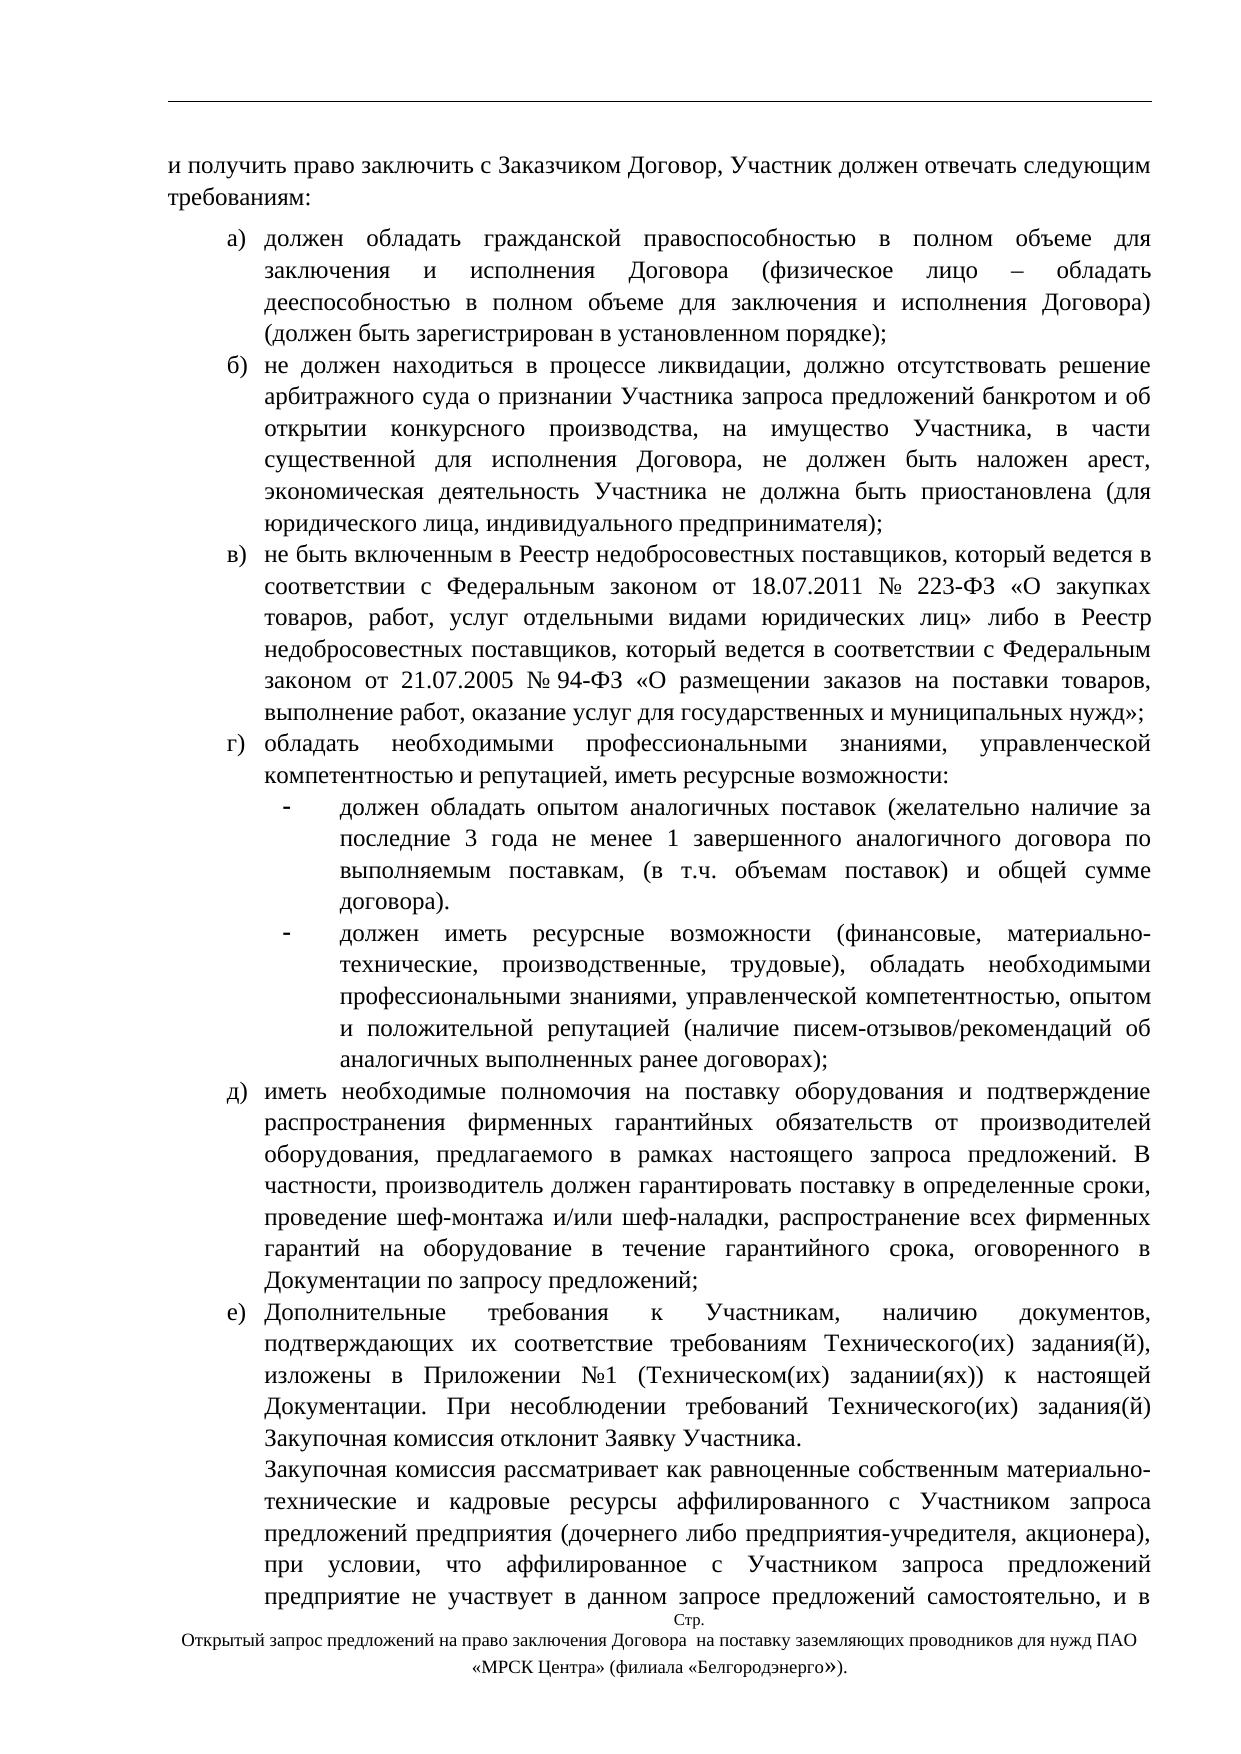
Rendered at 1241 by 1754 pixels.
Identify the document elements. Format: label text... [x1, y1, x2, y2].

list должен иметь ресурсные возможности (финансовые, материально-технические, производственные, трудовые), обладать необходимыми профессиональными знаниями, управленческой компетентностью, опытом и положительной репутацией (наличие писем-отзывов/рекомендаций об аналогичных выполненных ранее договорах); [282, 918, 1152, 1073]
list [168, 150, 1152, 210]
list должен обладать опытом аналогичных поставок (желательно наличие за последние 3 года не менее 1 завершенного аналогичного договора по выполняемым поставкам, (в т.ч. объемам поставок) и общей сумме договора). [282, 792, 1152, 915]
list не быть включенным в Реестр недобросовестных поставщиков, который ведется в соответствии с Федеральным законом от 18.07.2011 № 223-ФЗ «О закупках товаров, работ, услуг отдельными видами юридических лиц» либо в Реестр недобросовестных поставщиков, который ведется в соответствии с Федеральным законом от 21.07.2005 № 94-ФЗ «О размещении заказов на поставки товаров, выполнение работ, оказание услуг для государственных и муниципальных нужд»; [227, 539, 1152, 726]
list не должен находиться в процессе ликвидации, должно отсутствовать решение арбитражного суда о признании Участника запроса предложений банкротом и об открытии конкурсного производства, на имущество Участника, в части существенной для исполнения Договора, не должен быть наложен арест, экономическая деятельность Участника не должна быть приостановлена (для юридического лица, индивидуального предпринимателя); [227, 350, 1152, 536]
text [264, 1454, 1152, 1609]
list иметь необходимые полномочия на поставку оборудования и подтверждение распространения фирменных гарантийных обязательств от производителей оборудования, предлагаемого в рамках настоящего запроса предложений. В частности, производитель должен гарантировать поставку в определенные сроки, проведение шеф-монтажа и/или шеф-наладки, распространение всех фирменных гарантий на оборудование в течение гарантийного срока, оговоренного в Документации по запросу предложений; [227, 1076, 1152, 1294]
list Дополнительные требования к Участникам, наличию документов, подтверждающих их соответствие требованиям Технического(их) задания(й), изложены в Приложении №1 (Техническом(их) задании(ях)) к настоящей Документации. При несоблюдении требований Технического(их) задания(й) Закупочная комиссия отклонит Заявку Участника. [227, 1297, 1152, 1452]
list должен обладать гражданской правоспособностью в полном объеме для заключения и исполнения Договора (физическое лицо – обладать дееспособностью в полном объеме для заключения и исполнения Договора) (должен быть зарегистрирован в установленном порядке); [227, 223, 1152, 347]
list обладать необходимыми профессиональными знаниями, управленческой компетентностью и репутацией, иметь ресурсные возможности: [227, 728, 1152, 789]
